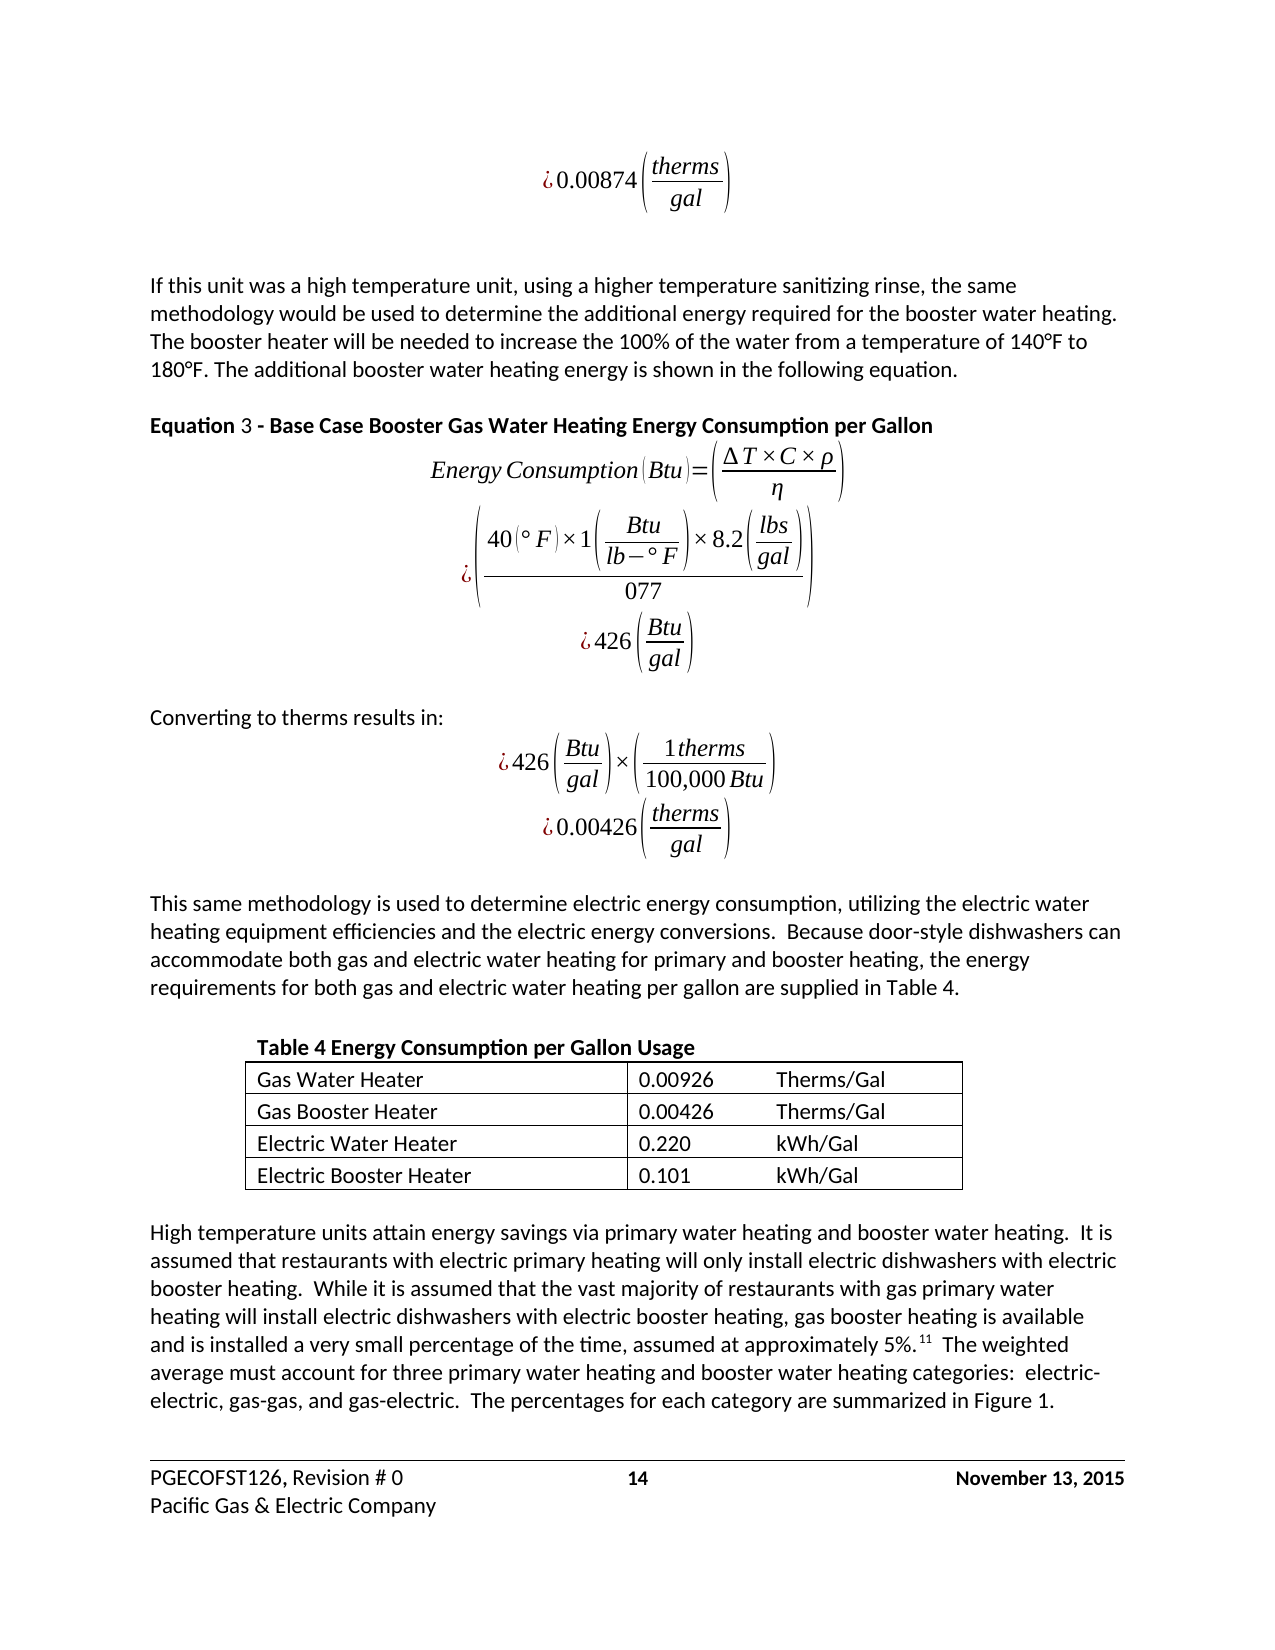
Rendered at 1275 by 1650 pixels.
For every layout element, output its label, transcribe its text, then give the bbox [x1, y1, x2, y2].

table_cell 0.220 [628, 1126, 765, 1157]
text This same methodology is used to determine electric energy consumption, utilizing the electric water heating equipment efficiencies and the electric energy conversions. Because door-style dishwashers can accommodate both gas and electric water heating for primary and booster heating, the energy requirements for both gas and electric water heating per gallon are supplied in Table 4. [150, 889, 1125, 1001]
table_cell 0.101 [628, 1158, 765, 1189]
table_cell Electric Booster Heater [246, 1158, 627, 1189]
table_cell Therms/Gal [765, 1063, 962, 1093]
table_cell Therms/Gal [765, 1094, 962, 1125]
table_cell Gas Water Heater [246, 1063, 627, 1093]
text Converting to therms results in: [150, 703, 1125, 731]
table_cell Electric Water Heater [246, 1126, 627, 1157]
table_cell 0.00426 [628, 1094, 765, 1125]
text Equation 3 - Base Case Booster Gas Water Heating Energy Consumption per Gallon [150, 411, 1125, 439]
table_header Table 4 Energy Consumption per Gallon Usage [246, 1029, 962, 1061]
table_cell 0.00926 [628, 1063, 765, 1093]
table_cell kWh/Gal [765, 1158, 962, 1189]
text If this unit was a high temperature unit, using a higher temperature sanitizing rinse, the same methodology would be used to determine the additional energy required for the booster water heating. The booster heater will be needed to increase the 100% of the water from a temperature of 140°F to 180°F. The additional booster water heating energy is shown in the following equation. [150, 271, 1125, 383]
table_cell Gas Booster Heater [246, 1094, 627, 1125]
text High temperature units attain energy savings via primary water heating and booster water heating. It is assumed that restaurants with electric primary heating will only install electric dishwashers with electric booster heating. While it is assumed that the vast majority of restaurants with gas primary water heating will install electric dishwashers with electric booster heating, gas booster heating is available and is installed a very small percentage of the time, assumed at approximately 5%. The weighted average must account for three primary water heating and booster water heating categories: electric-electric, gas-gas, and gas-electric. The percentages for each category are summarized in Figure 1. [150, 1218, 1125, 1414]
table_cell kWh/Gal [765, 1126, 962, 1157]
